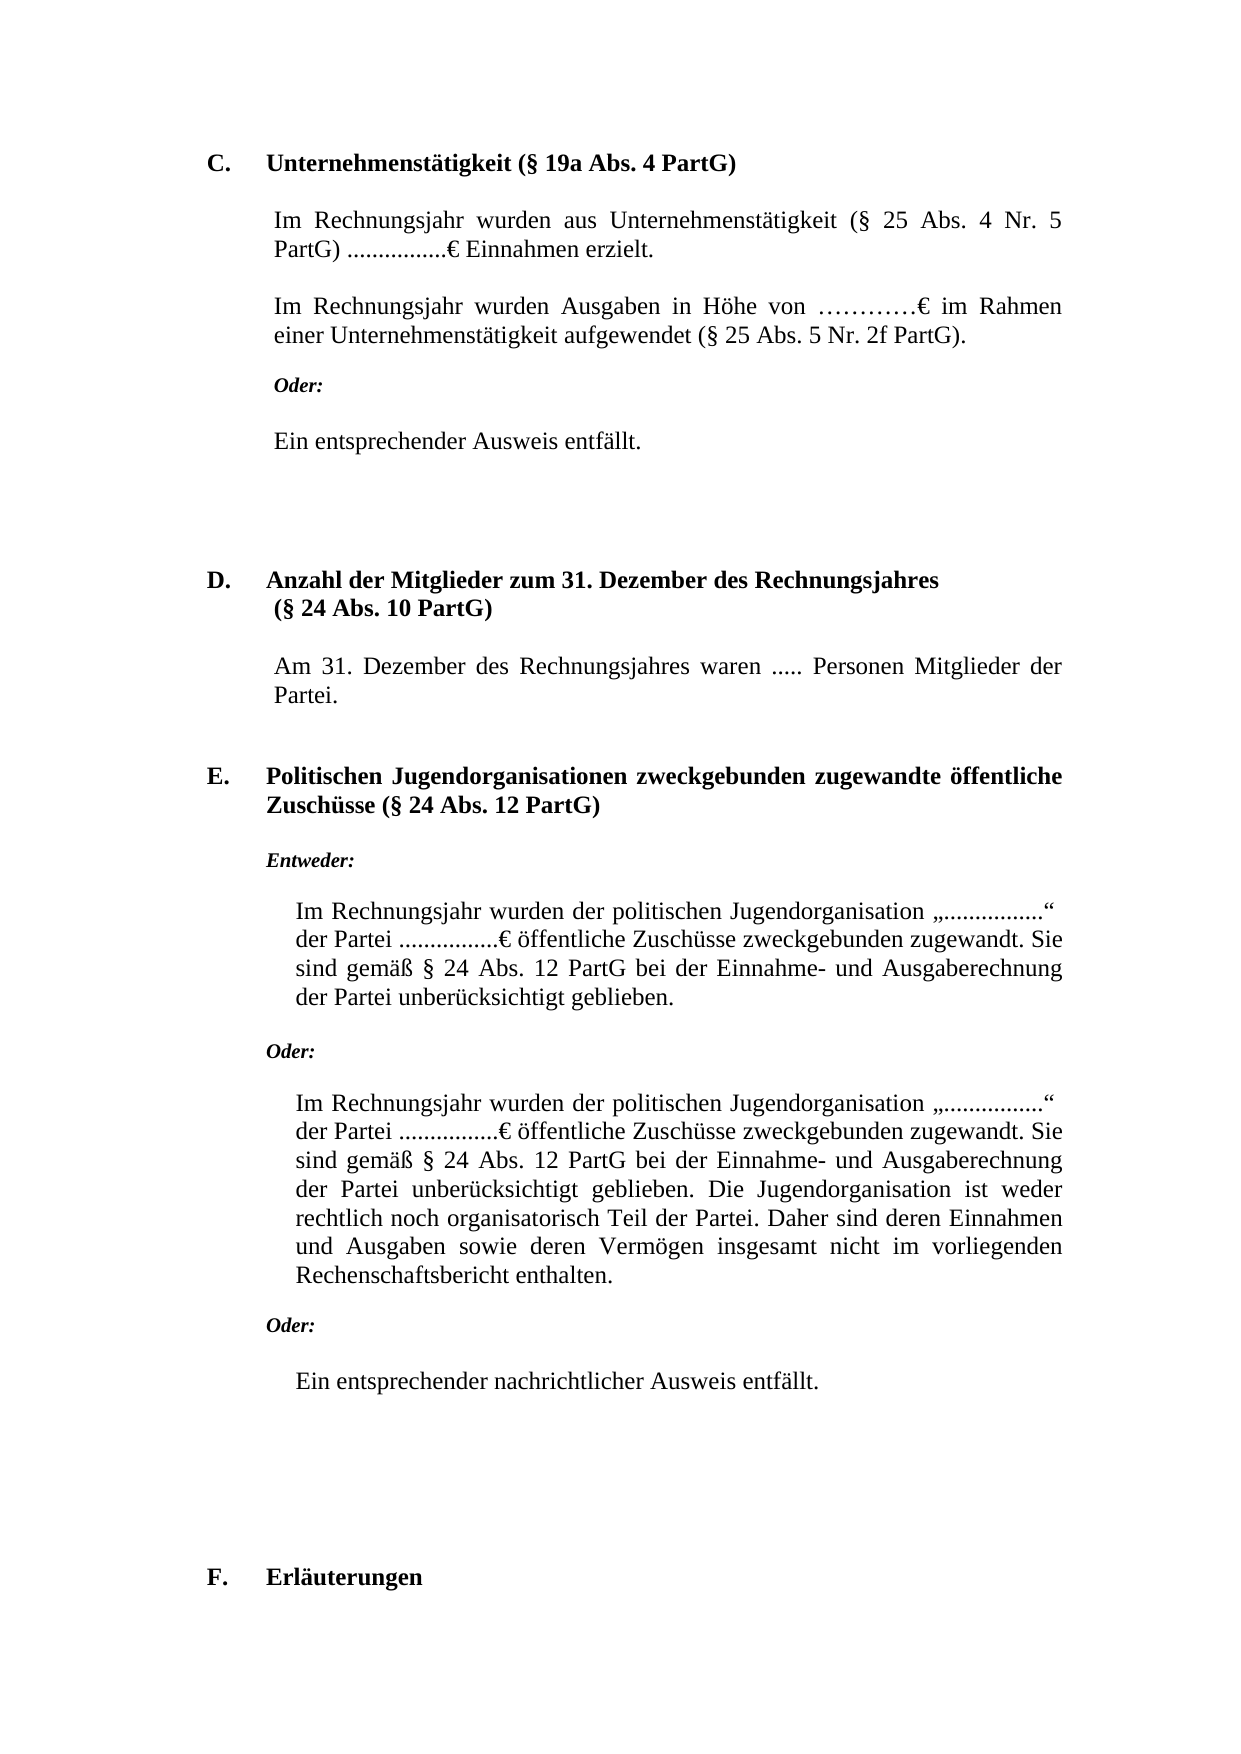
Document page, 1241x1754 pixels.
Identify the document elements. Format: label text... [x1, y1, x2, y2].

text Im Rechnungsjahr wurden der politischen Jugendorganisation „................“ der Partei ................€ öffentliche Zuschüsse zweckgebunden zugewandt. Sie sind gemäß § 24 Abs. 12 PartG bei der Einnahme- und Ausgaberechnung der Partei unberücksichtigt geblieben. Die Jugendorganisation ist weder rechtlich noch organisatorisch Teil der Partei. Daher sind deren Einnahmen und Ausgaben sowie deren Vermögen insgesamt nicht im vorliegenden Rechenschaftsbericht enthalten. [295, 1063, 1063, 1313]
list Erläuterungen [207, 1562, 1063, 1615]
list Unternehmenstätigkeit (§ 19a Abs. 4 PartG) Im Rechnungsjahr wurden aus Unternehmenstätigkeit (§ 25 Abs. 4 Nr. 5 PartG) ................€ Einnahmen erzielt. [207, 148, 1063, 263]
list Anzahl der Mitglieder zum 31. Dezember des Rechnungsjahres (§ 24 Abs. 10 PartG) Am 31. Dezember des Rechnungsjahres waren ..... Personen Mitglieder der Partei. [207, 565, 1063, 761]
list Oder: [274, 373, 1063, 397]
list Ein entsprechender Ausweis entfällt. [274, 397, 1063, 507]
list Politischen Jugendorganisationen zweckgebunden zugewandte öffentliche Zuschüsse (§ 24 Abs. 12 PartG) Entweder: [207, 761, 1063, 872]
text Im Rechnungsjahr wurden der politischen Jugendorganisation „................“ der Partei ................€ öffentliche Zuschüsse zweckgebunden zugewandt. Sie sind gemäß § 24 Abs. 12 PartG bei der Einnahme- und Ausgaberechnung der Partei unberücksichtigt geblieben. [295, 872, 1063, 1011]
list Im Rechnungsjahr wurden Ausgaben in Höhe von …………€ im Rahmen einer Unternehmenstätigkeit aufgewendet (§ 25 Abs. 5 Nr. 2f PartG). [274, 291, 1063, 373]
text Oder: [207, 1039, 1063, 1063]
text Oder: [266, 1313, 1063, 1337]
text Ein entsprechender nachrichtlicher Ausweis entfällt. [295, 1337, 1063, 1447]
